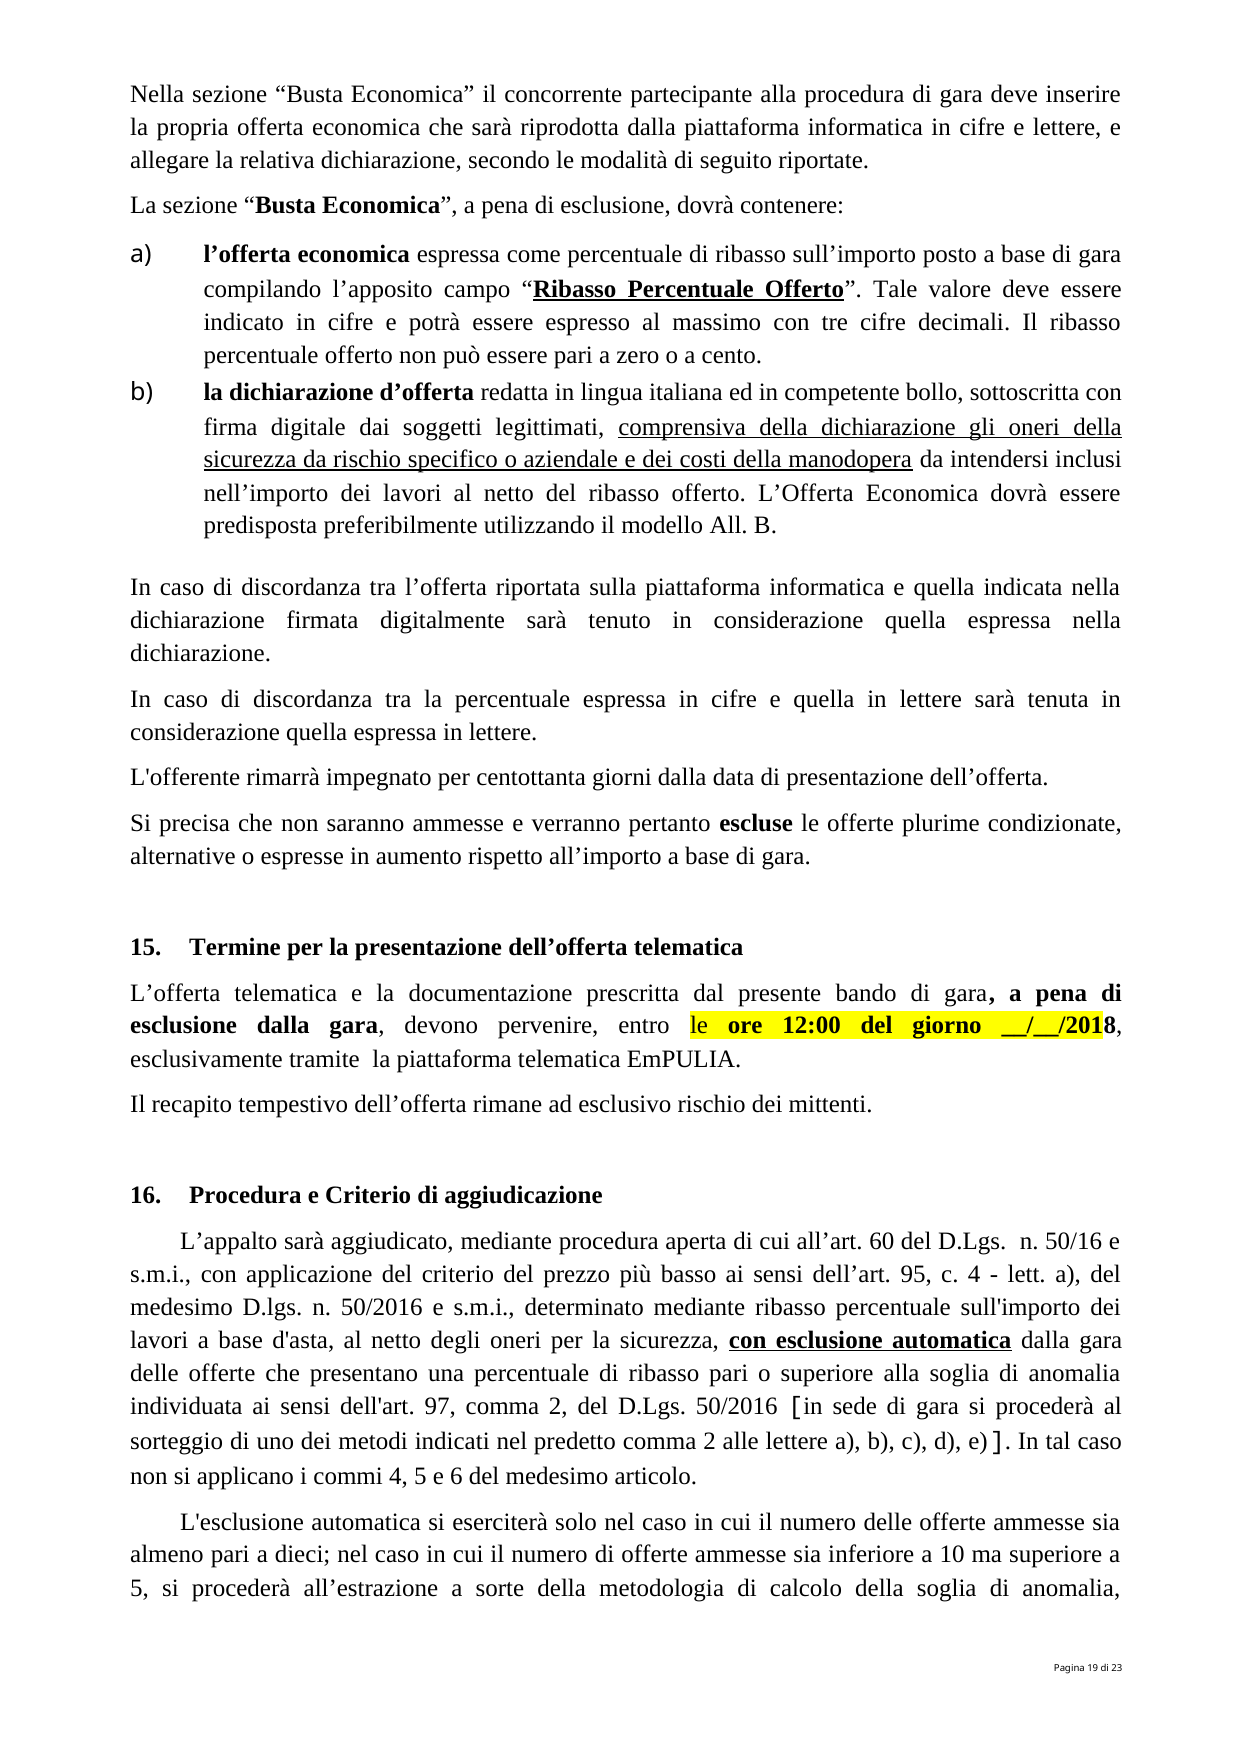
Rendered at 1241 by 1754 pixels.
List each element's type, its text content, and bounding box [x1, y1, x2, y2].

text Il recapito tempestivo dell’offerta rimane ad esclusivo rischio dei mittenti. [130, 1089, 1122, 1118]
text In caso di discordanza tra l’offerta riportata sulla piattaforma informatica e quella indicata nella dichiarazione firmata digitalmente sarà tenuto in considerazione quella espressa nella dichiarazione. [130, 572, 1122, 667]
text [130, 1507, 1122, 1601]
text In caso di discordanza tra la percentuale espressa in cifre e quella in lettere sarà tenuta in considerazione quella espressa in lettere. [130, 684, 1122, 746]
text La sezione “Busta Economica”, a pena di esclusione, dovrà contenere: [130, 190, 1122, 219]
text L'offerente rimarrà impegnato per centottanta giorni dalla data di presentazione dell’offerta. [130, 762, 1122, 791]
list Procedura e Criterio di aggiudicazione [130, 1180, 1122, 1209]
text Nella sezione “Busta Economica” il concorrente partecipante alla procedura di gara deve inserire la propria offerta economica che sarà riprodotta dalla piattaforma informatica in cifre e lettere, e allegare la relativa dichiarazione, secondo le modalità di seguito riportate. [130, 79, 1122, 173]
list l’offerta economica espressa come percentuale di ribasso sull’importo posto a base di gara compilando l’apposito campo “Ribasso Percentuale Offerto”. Tale valore deve essere indicato in cifre e potrà essere espresso al massimo con tre cifre decimali. Il ribasso percentuale offerto non può essere pari a zero o a cento. [130, 236, 1122, 369]
text Si precisa che non saranno ammesse e verranno pertanto escluse le offerte plurime condizionate, alternative o espresse in aumento rispetto all’importo a base di gara. [130, 808, 1122, 870]
list la dichiarazione d’offerta redatta in lingua italiana ed in competente bollo, sottoscritta con firma digitale dai soggetti legittimati, comprensiva della dichiarazione gli oneri della sicurezza da rischio specifico o aziendale e dei costi della manodopera da intendersi inclusi nell’importo dei lavori al netto del ribasso offerto. L’Offerta Economica dovrà essere predisposta preferibilmente utilizzando il modello All. B. [130, 373, 1122, 539]
list Termine per la presentazione dell’offerta telematica [130, 932, 1122, 961]
text L’offerta telematica e la documentazione prescritta dal presente bando di gara, a pena di esclusione dalla gara, devono pervenire, entro le ore 12:00 del giorno __/__/2018, esclusivamente tramite la piattaforma telematica EmPULIA. [130, 978, 1122, 1072]
text L’appalto sarà aggiudicato, mediante procedura aperta di cui all’art. 60 del D.Lgs. n. 50/16 e s.m.i., con applicazione del criterio del prezzo più basso ai sensi dell’art. 95, c. 4 - lett. a), del medesimo D.lgs. n. 50/2016 e s.m.i., determinato mediante ribasso percentuale sull'importo dei lavori a base d'asta, al netto degli oneri per la sicurezza, con esclusione automatica dalla gara delle offerte che presentano una percentuale di ribasso pari o superiore alla soglia di anomalia individuata ai sensi dell'art. 97, comma 2, del D.Lgs. 50/2016 [in sede di gara si procederà al sorteggio di uno dei metodi indicati nel predetto comma 2 alle lettere a), b), c), d), e)]. In tal caso non si applicano i commi 4, 5 e 6 del medesimo articolo. [130, 1226, 1122, 1490]
